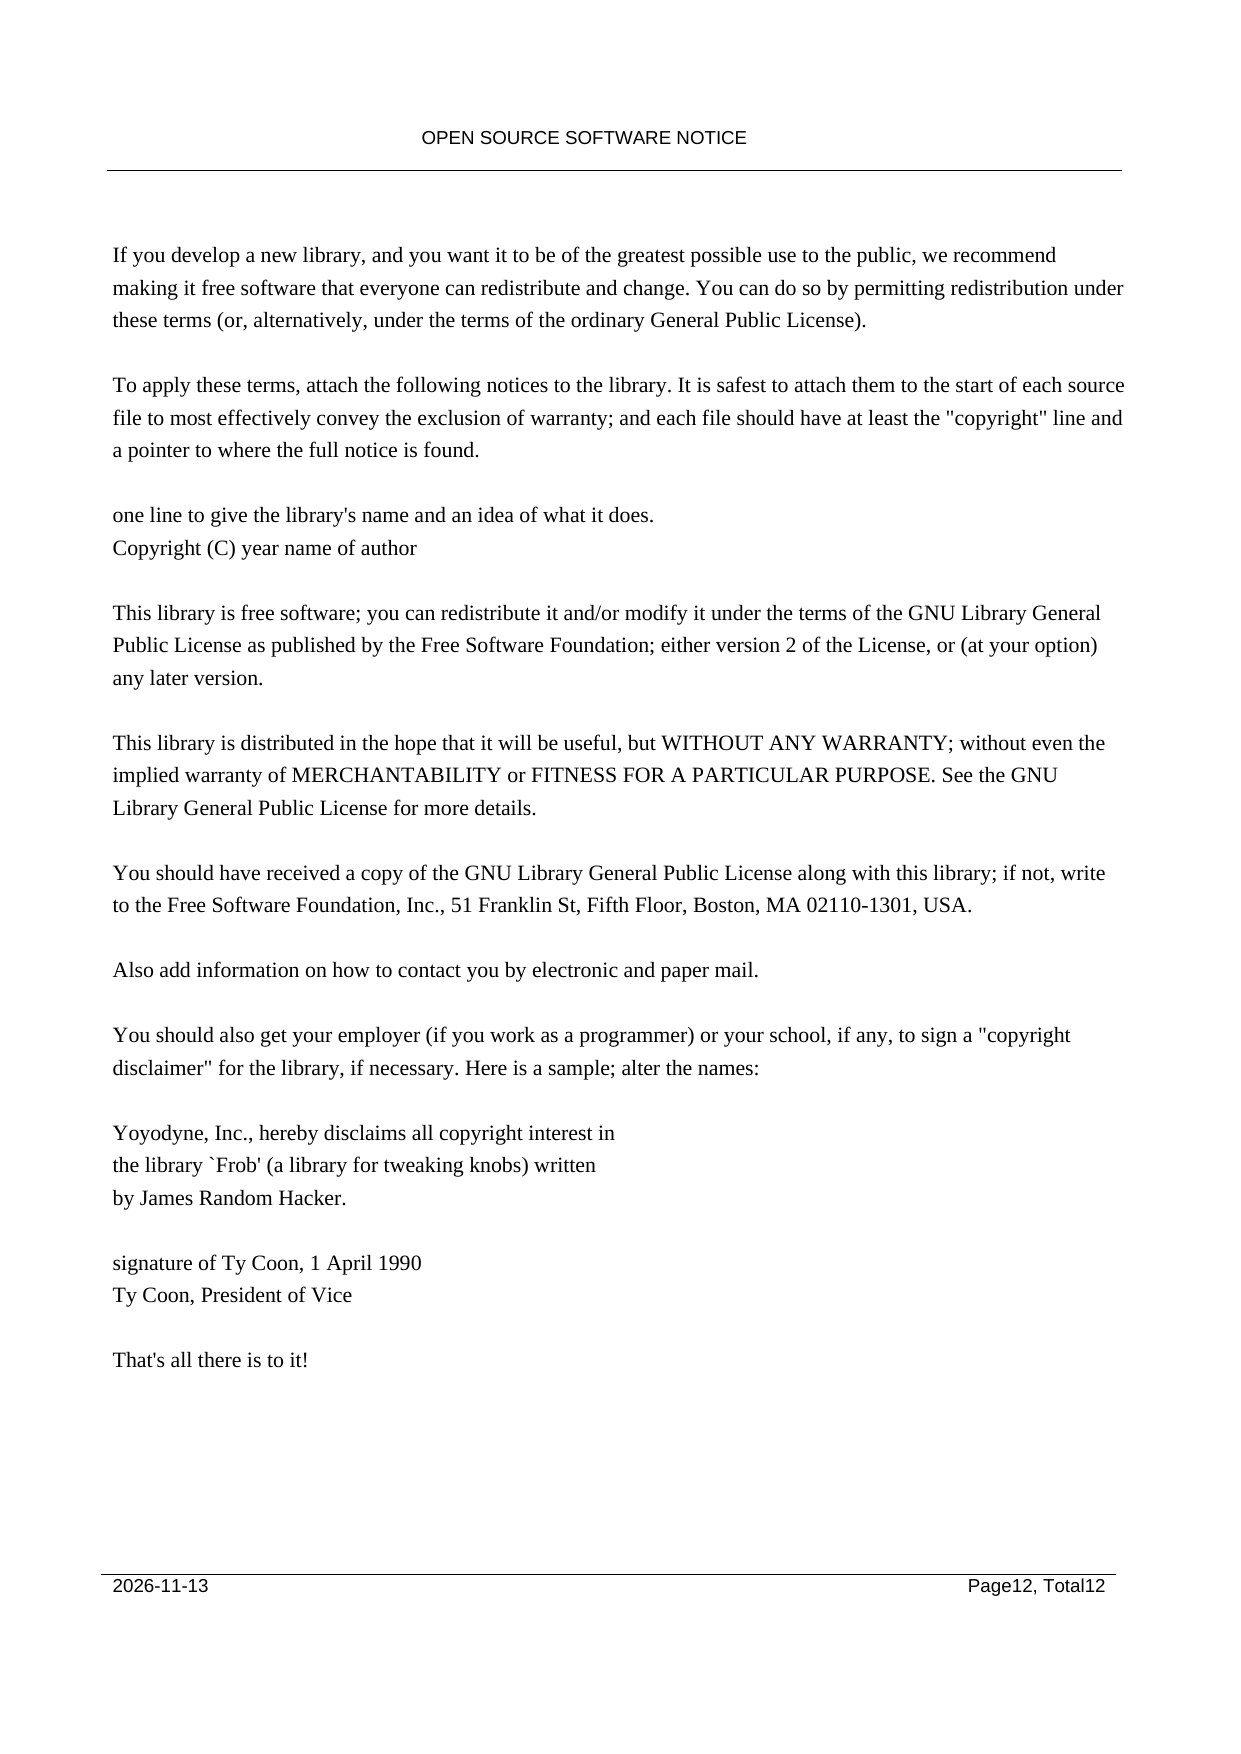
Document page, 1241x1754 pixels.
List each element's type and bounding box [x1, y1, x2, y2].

text [112, 206, 1128, 1376]
